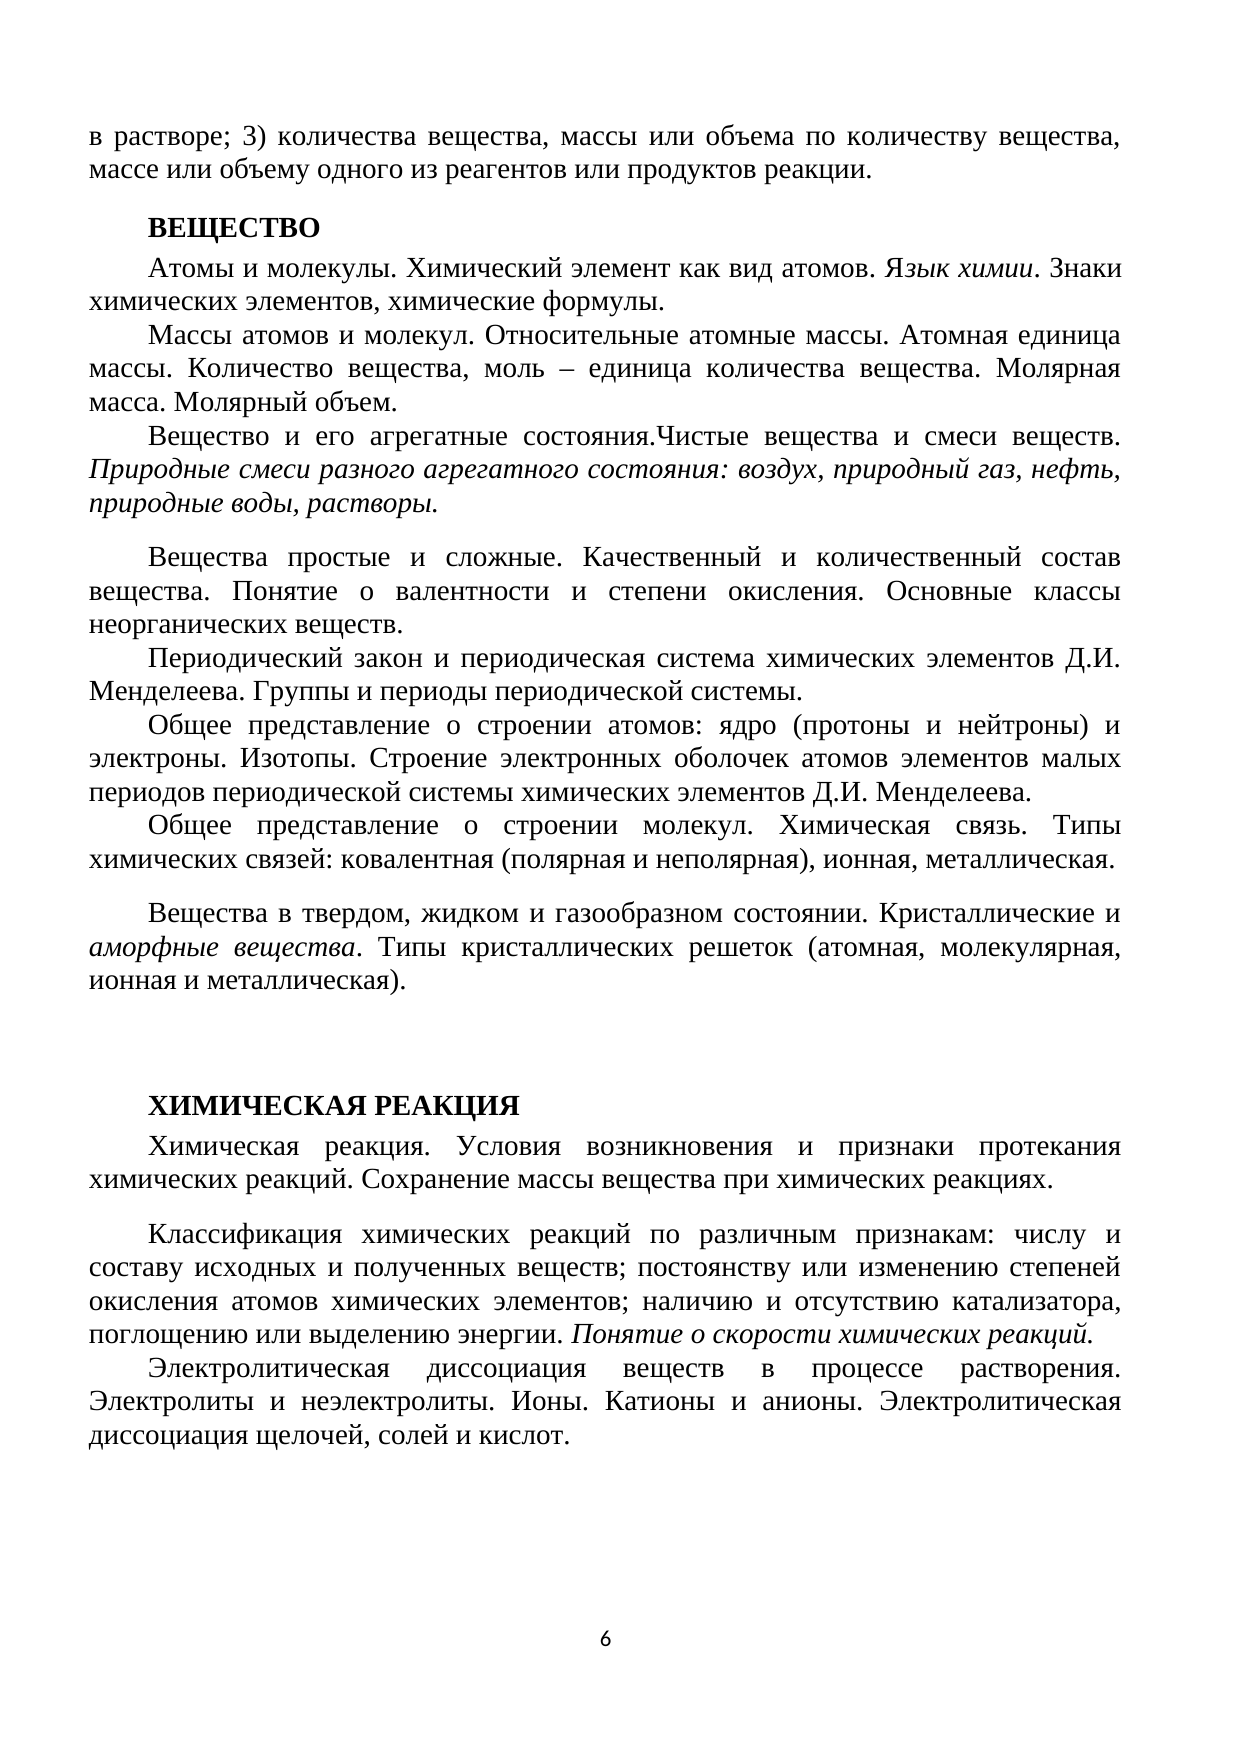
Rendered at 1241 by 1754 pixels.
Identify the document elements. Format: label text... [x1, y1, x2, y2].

text Вещества простые и сложные. Качественный и количественный состав вещества. Понятие о валентности и степени окисления. Основные классы неорганических веществ. [89, 539, 1122, 640]
text Электролитическая диссоциация веществ в процессе растворения. Электролиты и неэлектролиты. Ионы. Катионы и анионы. Электролитическая диссоциация щелочей, солей и кислот. [89, 1350, 1122, 1451]
text Массы атомов и молекул. Относительные атомные массы. Атомная единица массы. Количество вещества, моль – единица количества вещества. Молярная масса. Молярный объем. [89, 317, 1122, 418]
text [89, 118, 1122, 185]
text Химическая реакция. Условия возникновения и признаки протекания химических реакций. Сохранение массы вещества при химических реакциях. [89, 1128, 1122, 1195]
text Общее представление о строении атомов: ядро (протоны и нейтроны) и электроны. Изотопы. Строение электронных оболочек атомов элементов малых периодов периодической системы химических элементов Д.И. Менделеева. [89, 707, 1122, 807]
text Периодический закон и периодическая система химических элементов Д.И. Менделеева. Группы и периоды периодической системы. [89, 640, 1122, 707]
text Вещества в твердом, жидком и газообразном состоянии. Кристаллические и аморфные вещества. Типы кристаллических решеток (атомная, молекулярная, ионная и металлическая). [89, 895, 1122, 996]
text Классификация химических реакций по различным признакам: числу и составу исходных и полученных веществ; постоянству или изменению степеней окисления атомов химических элементов; наличию и отсутствию катализатора, поглощению или выделению энергии. Понятие о скорости химических реакций. [89, 1216, 1122, 1350]
text Вещество и его агрегатные состояния.Чистые вещества и смеси веществ. Природные смеси разного агрегатного состояния: воздух, природный газ, нефть, природные воды, растворы. [89, 418, 1122, 518]
text ХИМИЧЕСКАЯ РЕАКЦИЯ [148, 1088, 1122, 1122]
text ВЕЩЕСТВО [148, 210, 1122, 244]
text Атомы и молекулы. Химический элемент как вид атомов. Язык химии. Знаки химических элементов, химические формулы. [89, 250, 1122, 317]
text Общее представление о строении молекул. Химическая связь. Типы химических связей: ковалентная (полярная и неполярная), ионная, металлическая. [89, 807, 1122, 874]
